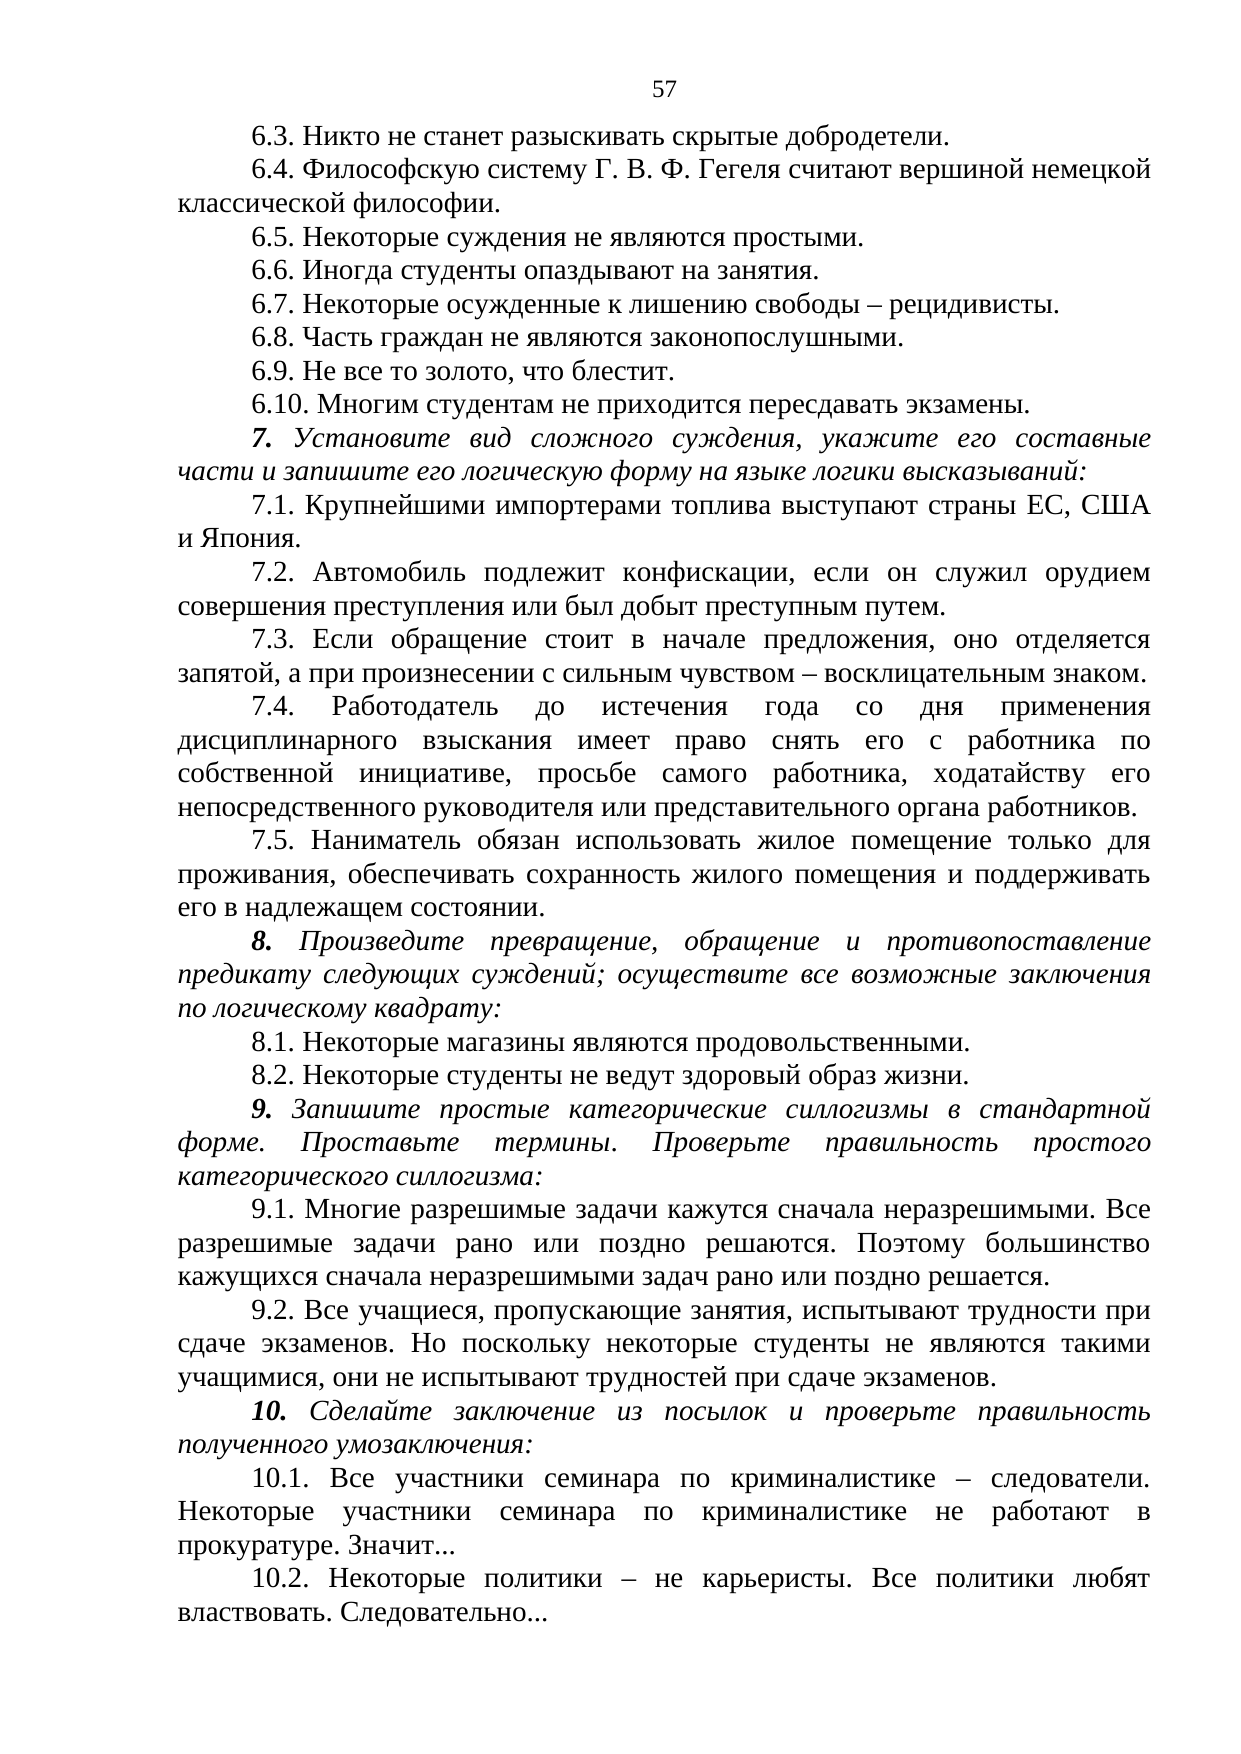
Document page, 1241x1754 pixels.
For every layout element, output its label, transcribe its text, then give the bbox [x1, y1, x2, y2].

text 6.8. Часть граждан не являются законопослушными. [177, 319, 1152, 353]
text 8. Произведите превращение, обращение и противопоставление предикату следующих суждений; осуществите все возможные заключения по логическому квадрату: [177, 923, 1152, 1024]
text 9.1. Многие разрешимые задачи кажутся сначала неразрешимыми. Все разрешимые задачи рано или поздно решаются. Поэтому большинство кажущихся сначала неразрешимыми задач рано или поздно решается. [177, 1191, 1152, 1292]
text 7.4. Работодатель до истечения года со дня применения дисциплинарного взыскания имеет право снять его с работника по собственной инициативе, просьбе самого работника, ходатайству его непосредственного руководителя или представительного органа работников. [177, 688, 1152, 822]
text 7.5. Наниматель обязан использовать жилое помещение только для проживания, обеспечивать сохранность жилого помещения и поддерживать его в надлежащем состоянии. [177, 822, 1152, 923]
text 10.1. Все участники семинара по криминалистике – следователи. Некоторые участники семинара по криминалистике не работают в прокуратуре. Значит... [177, 1460, 1152, 1560]
text 10.2. Некоторые политики – не карьеристы. Все политики любят властвовать. Следовательно... [177, 1560, 1152, 1627]
text 7.3. Если обращение стоит в начале предложения, оно отделяется запятой, а при произнесении с сильным чувством – восклицательным знаком. [177, 621, 1152, 688]
text 9. Запишите простые категорические силлогизмы в стандартной форме. Проставьте термины. Проверьте правильность простого категорического силлогизма: [177, 1091, 1152, 1191]
text 8.1. Некоторые магазины являются продовольственными. [177, 1024, 1152, 1057]
text 6.6. Иногда студенты опаздывают на занятия. [177, 252, 1152, 286]
text 7. Установите вид сложного суждения, укажите его составные части и запишите его логическую форму на языке логики высказываний: [177, 420, 1152, 487]
text 9.2. Все учащиеся, пропускающие занятия, испытывают трудности при сдаче экзаменов. Но поскольку некоторые студенты не являются такими учащимися, они не испытывают трудностей при сдаче экзаменов. [177, 1292, 1152, 1393]
text 6.9. Не все то золото, что блестит. [177, 353, 1152, 386]
text 6.10. Многим студентам не приходится пересдавать экзамены. [177, 386, 1152, 420]
text 7.2. Автомобиль подлежит конфискации, если он служил орудием совершения преступления или был добыт преступным путем. [177, 554, 1152, 621]
text 6.5. Некоторые суждения не являются простыми. [177, 219, 1152, 252]
text 6.7. Некоторые осужденные к лишению свободы – рецидивисты. [177, 286, 1152, 319]
text 7.1. Крупнейшими импортерами топлива выступают страны ЕС, США и Япония. [177, 487, 1152, 554]
text 10. Сделайте заключение из посылок и проверьте правильность полученного умозаключения: [177, 1393, 1152, 1460]
text 8.2. Некоторые студенты не ведут здоровый образ жизни. [177, 1057, 1152, 1091]
text 6.4. Философскую систему Г. В. Ф. Гегеля считают вершиной немецкой классической философии. [177, 152, 1152, 219]
text 6.3. Никто не станет разыскивать скрытые добродетели. [177, 118, 1152, 152]
